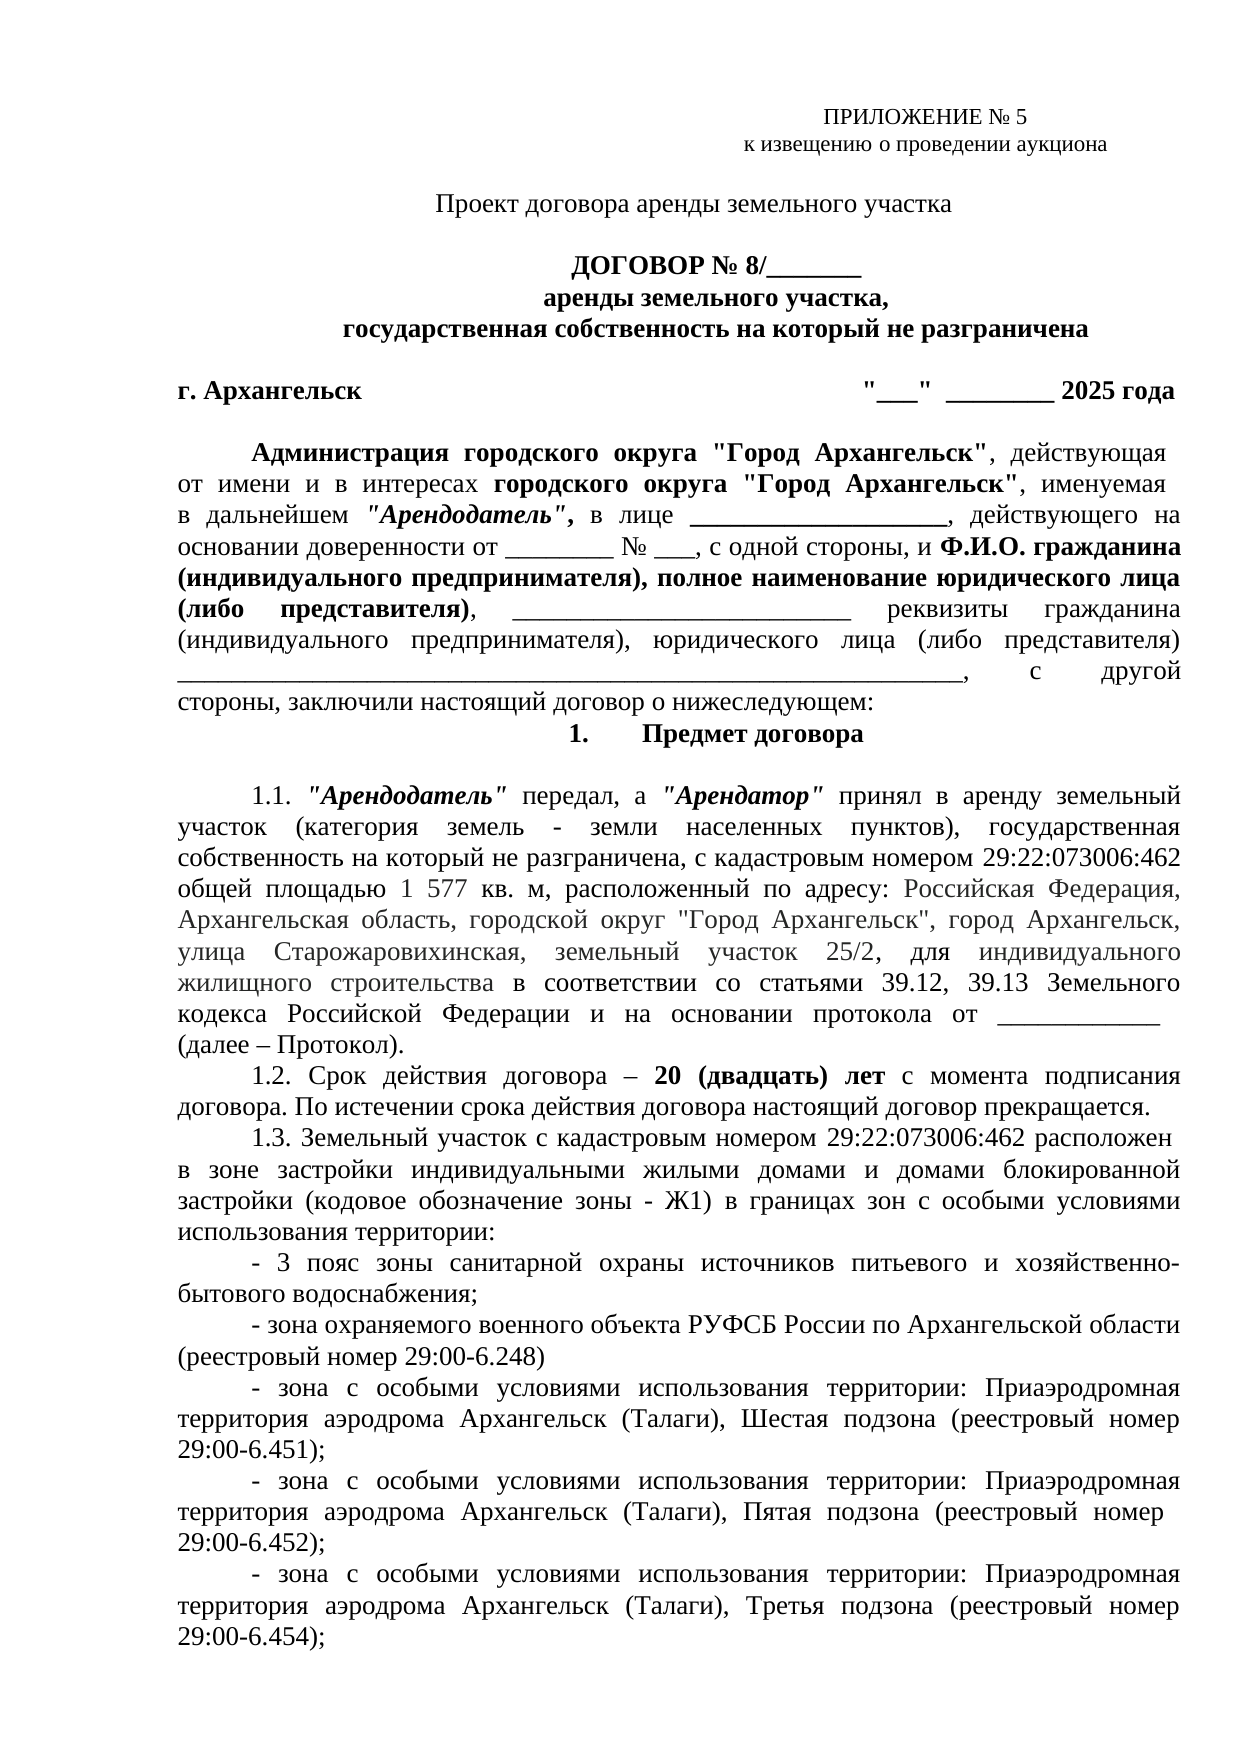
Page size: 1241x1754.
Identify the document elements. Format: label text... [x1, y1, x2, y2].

text г. Архангельск "___" ________ 2025 года [177, 374, 1181, 405]
text ДОГОВОР № 8/_______ [177, 249, 1181, 281]
text Администрация городского округа "Город Архангельск", действующая от имени и в интересах городского округа "Город Архангельск", именуемая в дальнейшем "Арендодатель", в лице ___________________, действующего на основании доверенности от ________ № ___, с одной стороны, и Ф.И.О. гражданина (индивидуального предпринимателя), полное наименование юридического лица (либо представителя), _________________________ реквизиты гражданина (индивидуального предпринимателя), юридического лица (либо представителя) __________________________________________________________, с другой стороны, заключили настоящий договор о нижеследующем: [177, 436, 1181, 717]
text - зона с особыми условиями использования территории: Приаэродромная территория аэродрома Архангельск (Талаги), Третья подзона (реестровый номер 29:00-6.454); [177, 1558, 1181, 1651]
text Проект договора аренды земельного участка [177, 187, 1181, 218]
text - зона охраняемого военного объекта РУФСБ России по Архангельской области (реестровый номер 29:00-6.248) [177, 1308, 1181, 1371]
text 1.3. Земельный участок с кадастровым номером 29:22:073006:462 расположен в зоне застройки индивидуальными жилыми домами и домами блокированной застройки (кодовое обозначение зоны - Ж1) в границах зон с особыми условиями использования территории: [177, 1122, 1181, 1246]
text 1.2. Срок действия договора – 20 (двадцать) лет с момента подписания договора. По истечении срока действия договора настоящий договор прекращается. [177, 1059, 1181, 1122]
text - 3 пояс зоны санитарной охраны источников питьевого и хозяйственно-бытового водоснабжения; [177, 1246, 1181, 1308]
text к извещению о проведении аукциона [177, 130, 1181, 156]
text ПРИЛОЖЕНИЕ № 5 [177, 103, 1181, 130]
list Предмет договора [177, 717, 1181, 748]
text - зона с особыми условиями использования территории: Приаэродромная территория аэродрома Архангельск (Талаги), Шестая подзона (реестровый номер 29:00-6.451); [177, 1371, 1181, 1464]
text государственная собственность на который не разграничена [177, 312, 1181, 343]
text аренды земельного участка, [177, 281, 1181, 312]
text 1.1. "Арендодатель" передал, а "Арендатор" принял в аренду земельный участок (категория земель - земли населенных пунктов), государственная собственность на который не разграничена, с кадастровым номером 29:22:073006:462 общей площадью 1 577 кв. м, расположенный по адресу: Российская Федерация, Архангельская область, городской округ "Город Архангельск", город Архангельск, улица Старожаровихинская, земельный участок 25/2, для индивидуального жилищного строительства в соответствии со статьями 39.12, 39.13 Земельного кодекса Российской Федерации и на основании протокола от ____________ (далее – Протокол). [177, 779, 1181, 1059]
text - зона с особыми условиями использования территории: Приаэродромная территория аэродрома Архангельск (Талаги), Пятая подзона (реестровый номер 29:00-6.452); [177, 1464, 1181, 1558]
